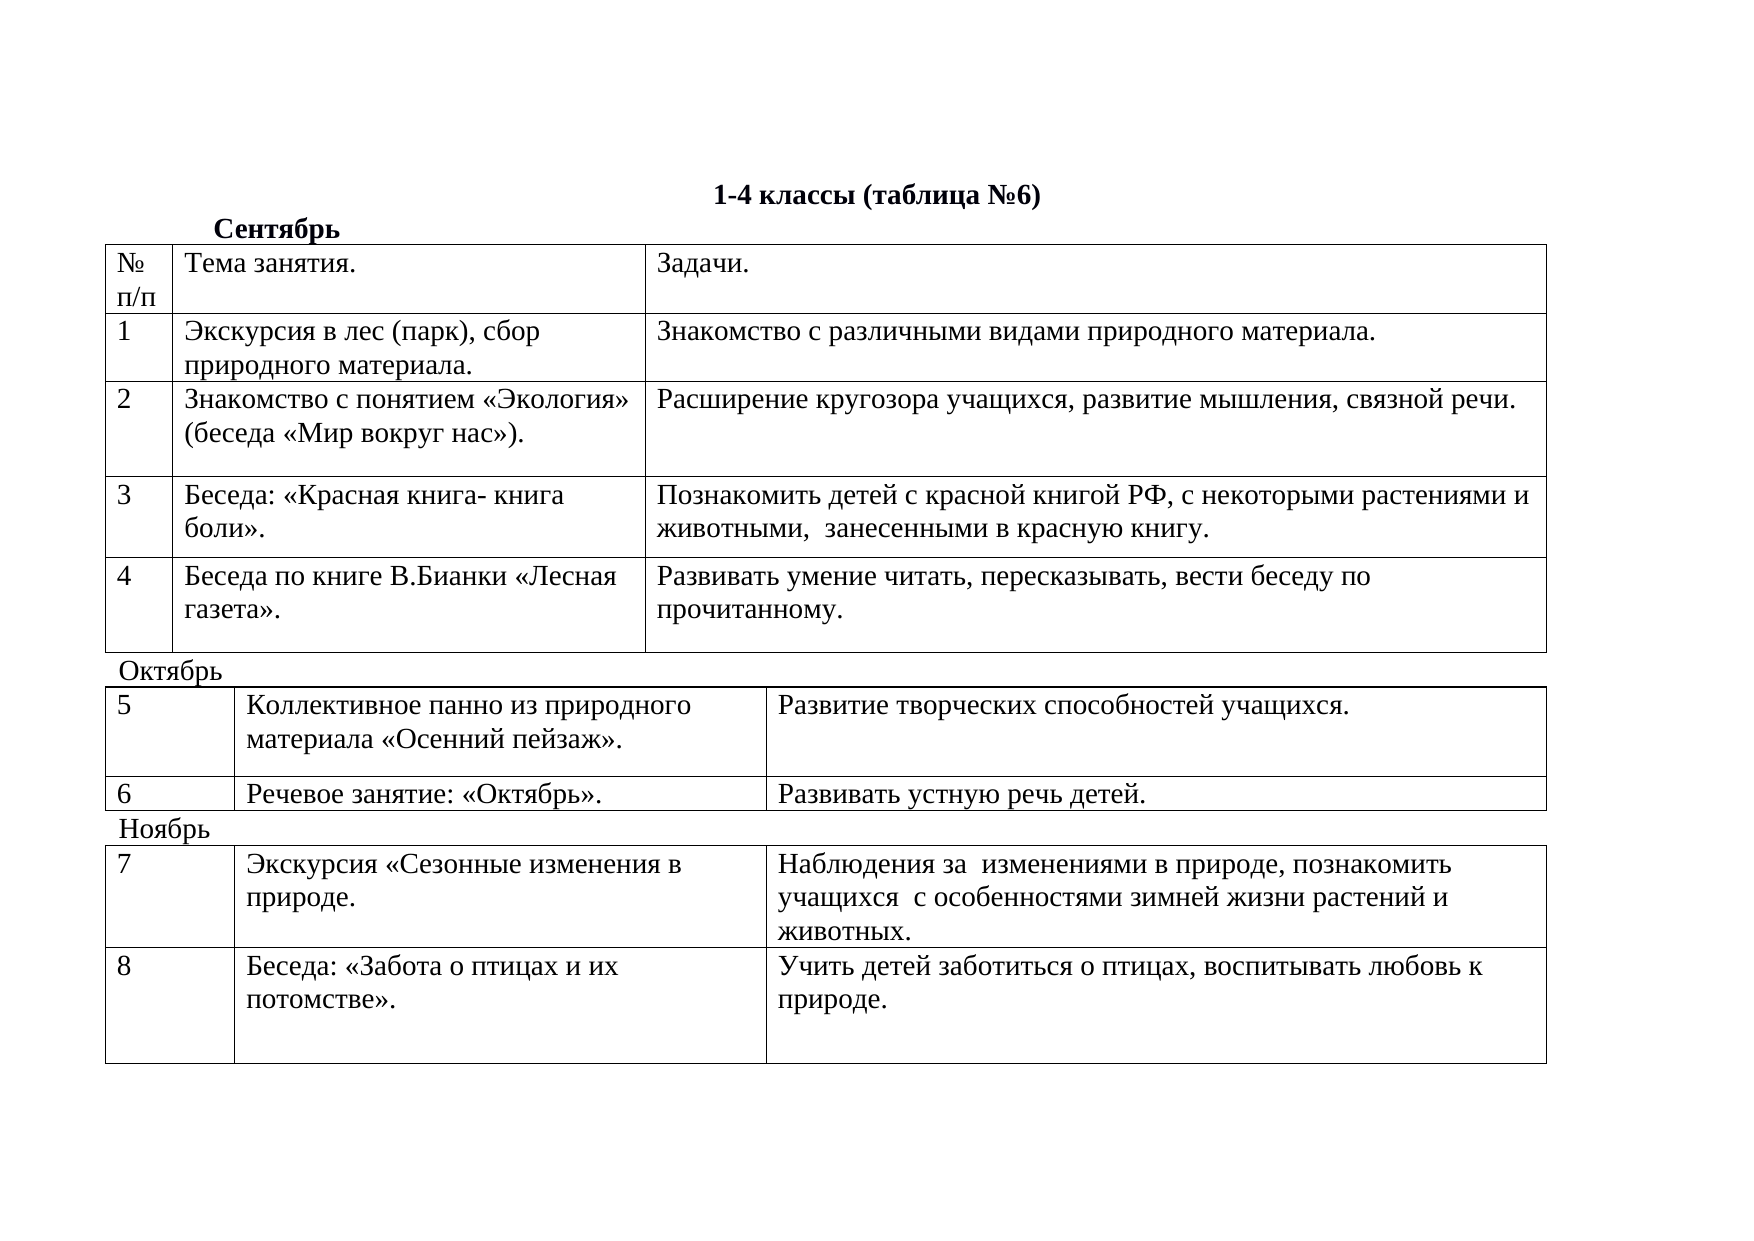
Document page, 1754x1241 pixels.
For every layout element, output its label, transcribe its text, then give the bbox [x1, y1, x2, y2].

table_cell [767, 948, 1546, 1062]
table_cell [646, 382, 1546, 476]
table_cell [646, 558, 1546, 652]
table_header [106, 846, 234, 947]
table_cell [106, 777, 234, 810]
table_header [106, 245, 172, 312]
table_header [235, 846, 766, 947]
text Ноябрь [118, 811, 1636, 845]
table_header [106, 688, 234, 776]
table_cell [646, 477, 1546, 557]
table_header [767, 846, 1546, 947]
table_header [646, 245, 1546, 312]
text Октябрь [118, 653, 1636, 686]
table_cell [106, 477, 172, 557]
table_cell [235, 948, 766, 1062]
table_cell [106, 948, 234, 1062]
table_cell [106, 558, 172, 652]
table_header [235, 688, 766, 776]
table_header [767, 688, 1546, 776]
text 1-4 классы (таблица №6) [118, 177, 1636, 211]
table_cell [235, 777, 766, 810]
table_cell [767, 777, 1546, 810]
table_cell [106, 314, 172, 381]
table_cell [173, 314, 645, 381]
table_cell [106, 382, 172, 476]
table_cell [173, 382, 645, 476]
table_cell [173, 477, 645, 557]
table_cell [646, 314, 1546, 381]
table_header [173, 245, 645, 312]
text Сентябрь [118, 211, 1636, 244]
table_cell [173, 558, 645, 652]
